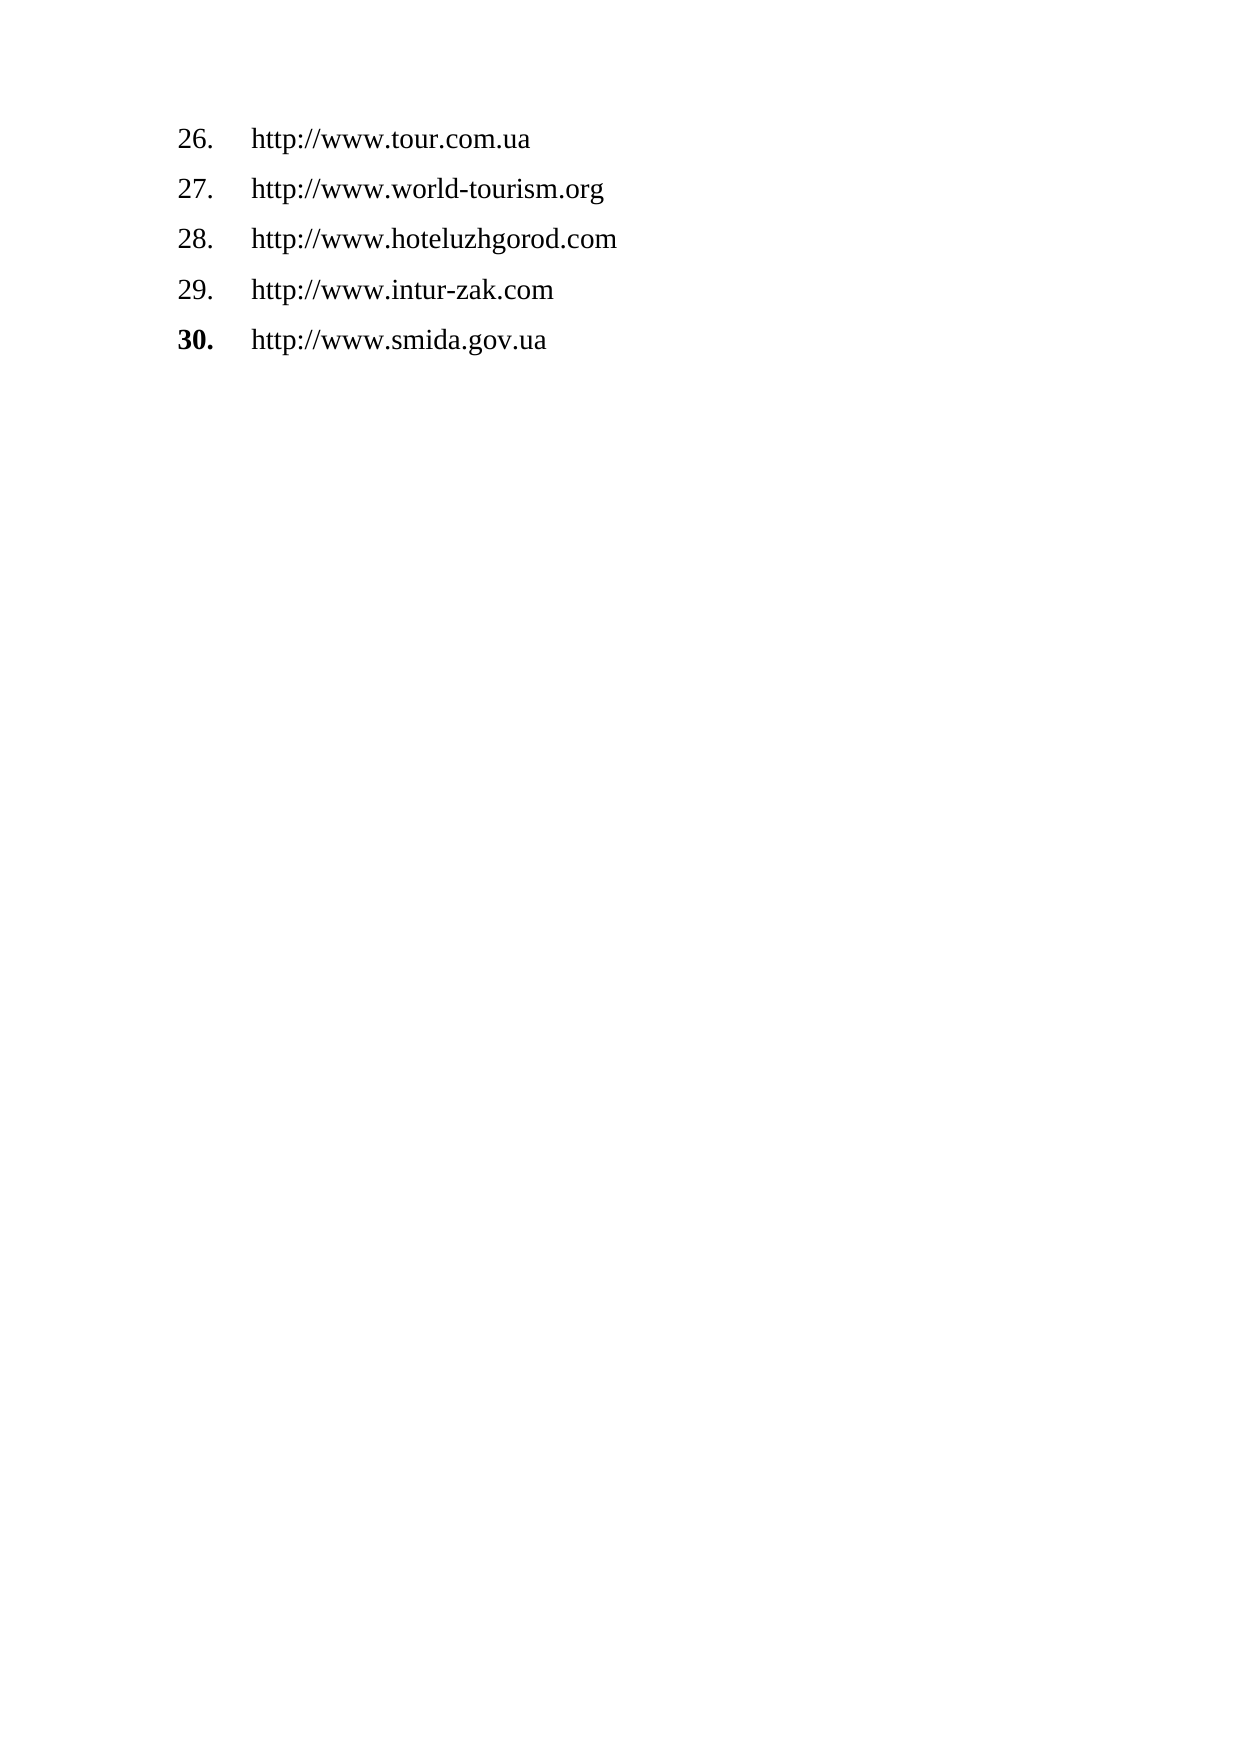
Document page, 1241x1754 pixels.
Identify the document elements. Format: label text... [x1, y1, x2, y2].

text http://www.intur-zak.com [177, 272, 1152, 306]
text http://www.smida.gov.ua [177, 322, 1152, 356]
text http://www.hoteluzhgorod.com [177, 222, 1152, 255]
text http://www.world-tourism.org [177, 171, 1152, 205]
text http://www.tour.com.ua [177, 121, 1152, 154]
